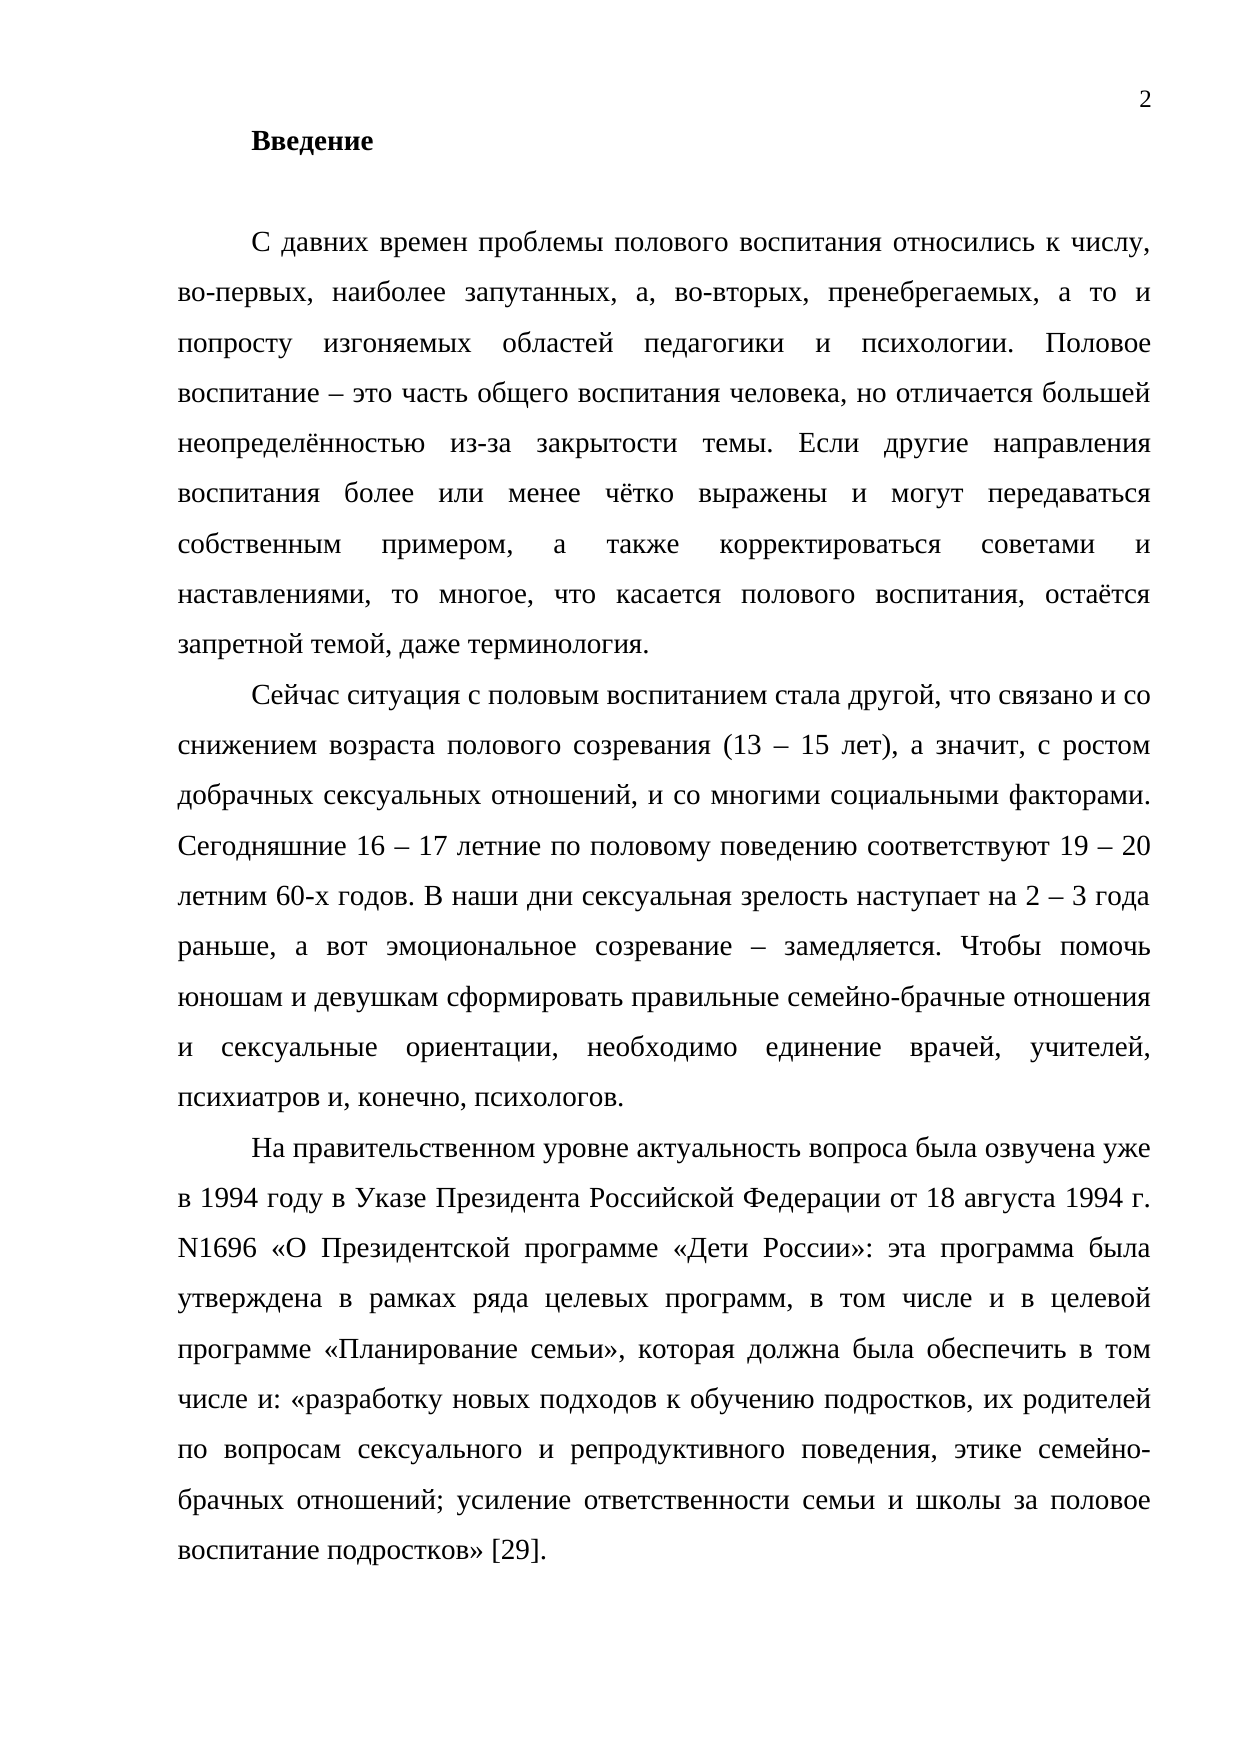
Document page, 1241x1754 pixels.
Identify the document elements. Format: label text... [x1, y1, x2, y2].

text Сейчас ситуация с половым воспитанием стала другой, что связано и со снижением возраста полового созревания (13 – 15 лет), а значит, с ростом добрачных сексуальных отношений, и со многими социальными факторами. Сегодняшние 16 – 17 летние по половому поведению соответствуют 19 – 20 летним 60-х годов. В наши дни сексуальная зрелость наступает на 2 – 3 года раньше, а вот эмоциональное созревание – замедляется. Чтобы помочь юношам и девушкам сформировать правильные семейно-брачные отношения и сексуальные ориентации, необходимо единение врачей, учителей, психиатров и, конечно, психологов. [177, 677, 1152, 1113]
text На правительственном уровне актуальность вопроса была озвучена уже в 1994 году в Указе Президента Российской Федерации от 18 августа . N1696 «О Президентской программе «Дети России»: эта программа была утверждена в рамках ряда целевых программ, в том числе и в целевой программе «Планирование семьи», которая должна была обеспечить в том числе и: «разработку новых подходов к обучению подростков, их родителей по вопросам сексуального и репродуктивного поведения, этике семейно-брачных отношений; усиление ответственности семьи и школы за половое воспитание подростков» [29]. [177, 1130, 1152, 1566]
text С давних времен проблемы полового воспитания относились к числу, во-первых, наиболее запутанных, а, во-вторых, пренебрегаемых, а то и попросту изгоняемых областей педагогики и психологии. Половое воспитание – это часть общего воспитания человека, но отличается большей неопределённостью из-за закрытости темы. Если другие направления воспитания более или менее чётко выражены и могут передаваться собственным примером, а также корректироваться советами и наставлениями, то многое, что касается полового воспитания, остаётся запретной темой, даже терминология. [177, 224, 1152, 660]
subtitle Введение [177, 123, 1152, 157]
